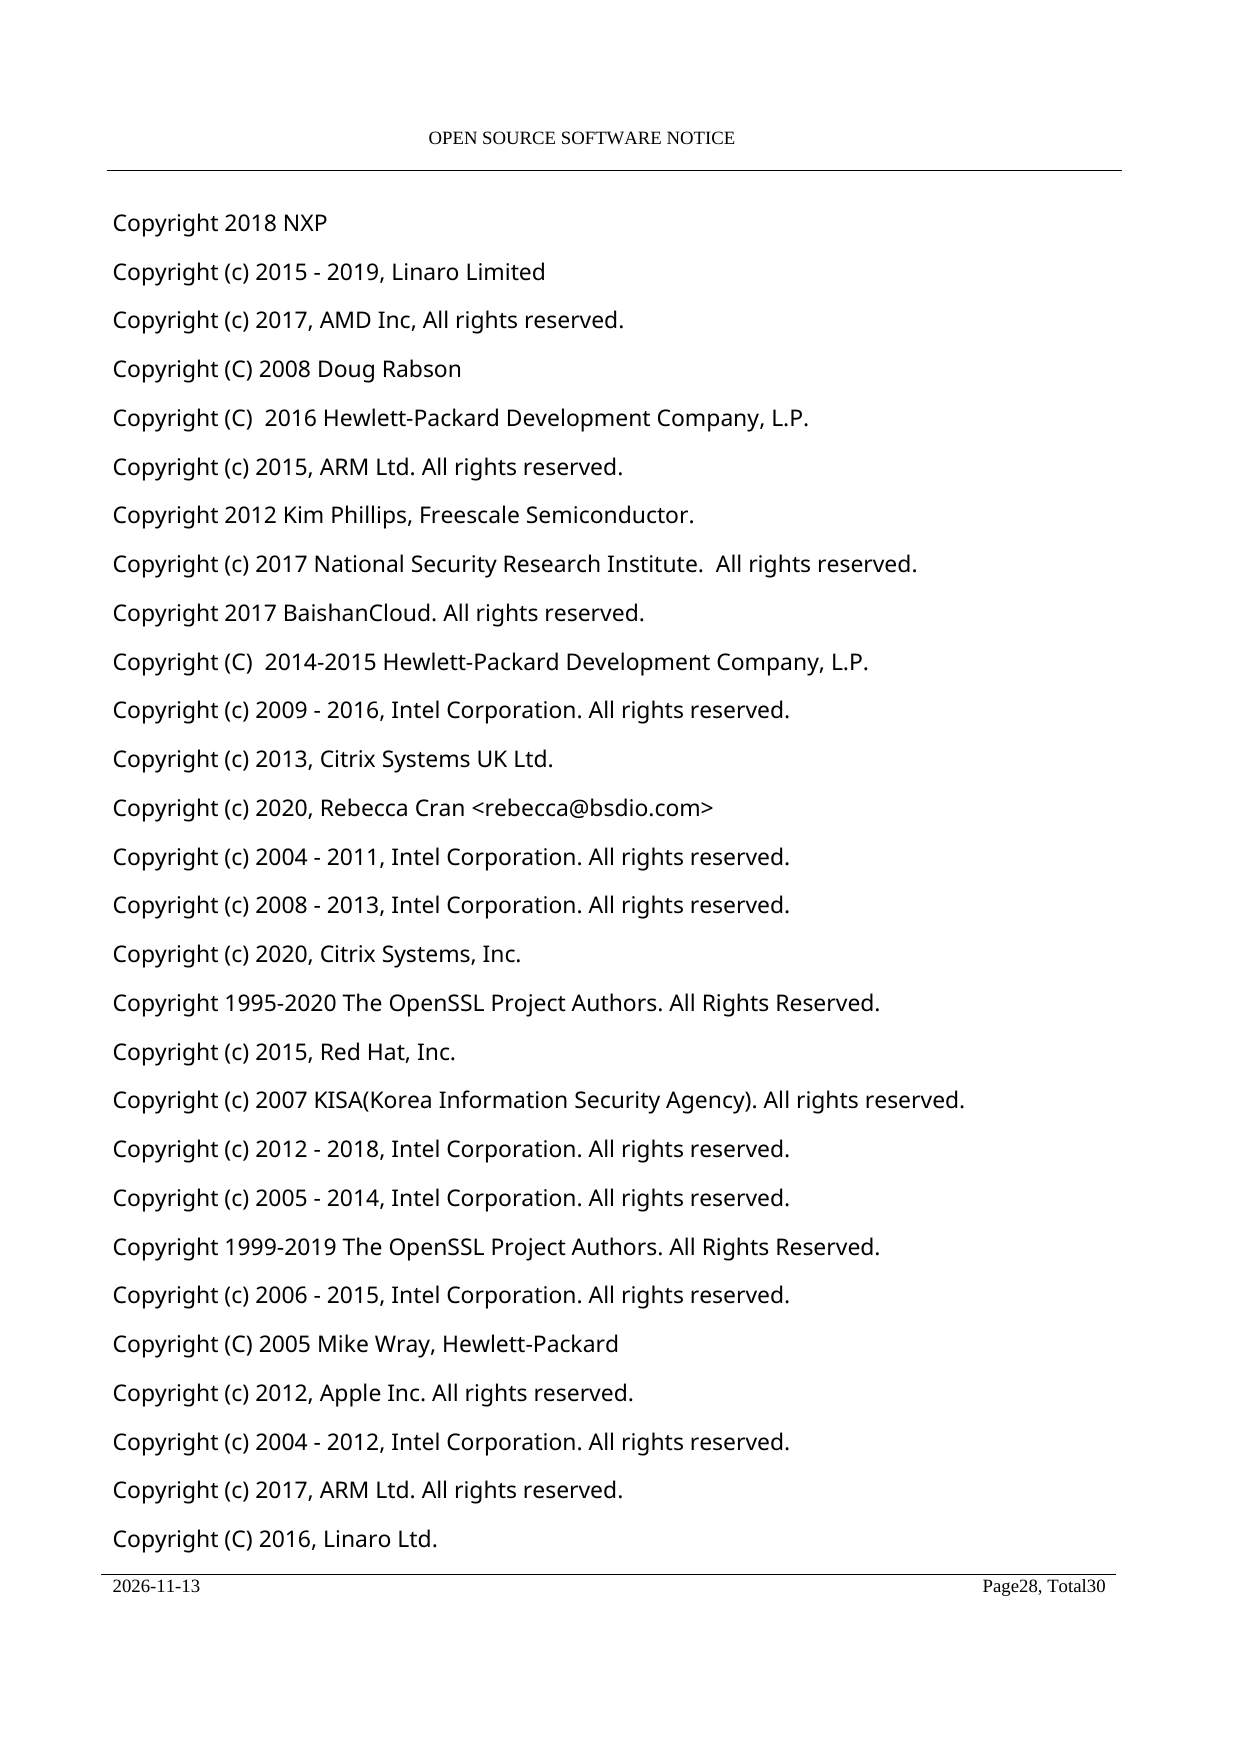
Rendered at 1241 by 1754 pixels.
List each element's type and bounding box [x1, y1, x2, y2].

text [112, 206, 1128, 1555]
